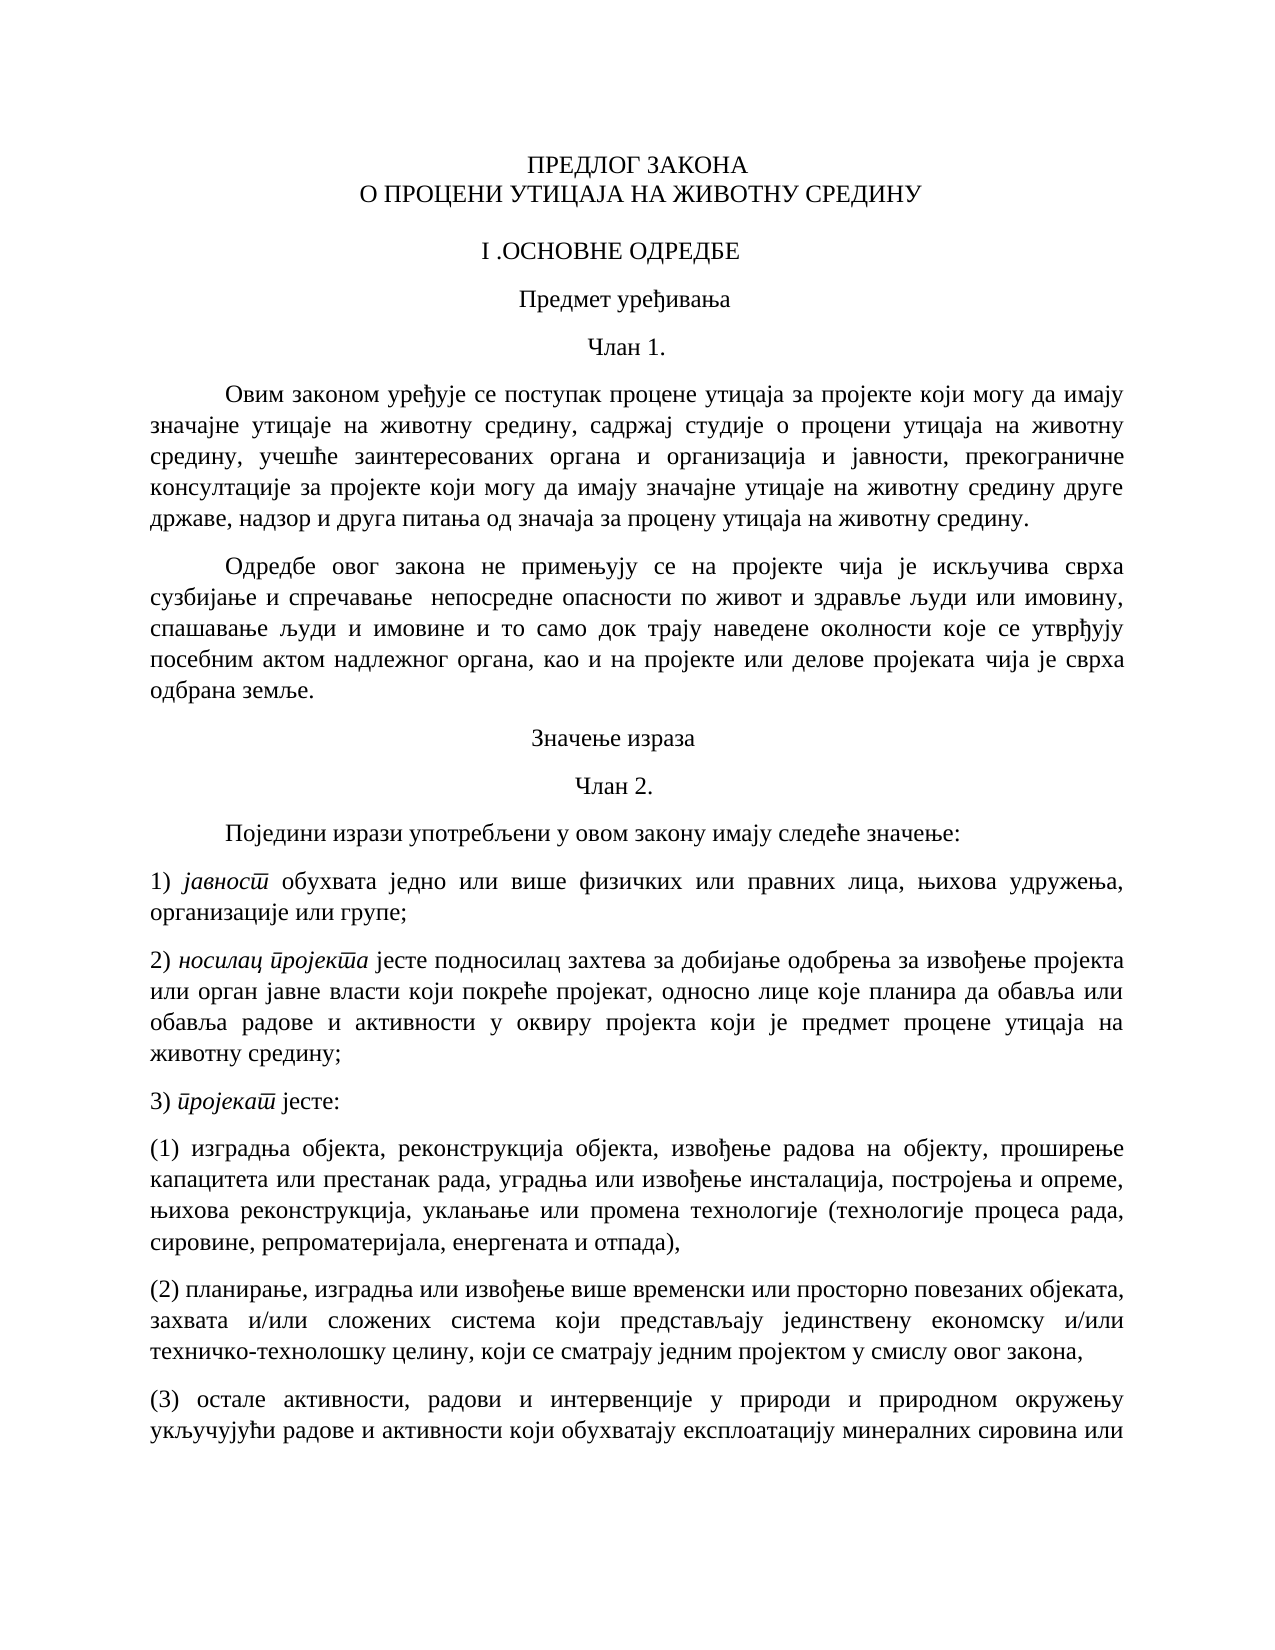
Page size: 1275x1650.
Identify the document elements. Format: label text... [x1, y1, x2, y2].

text (1) изградња објекта, реконструкција објекта, извођење радова на објекту, проширење капацитета или престанак рада, уградња или извођење инсталација, постројења и опреме, њихова реконструкција, уклањање или промена технологије (технологије процеса рада, сировине, репроматеријала, енергената и отпада), [150, 1133, 1125, 1255]
text ПРЕДЛОГ ЗАКОНА [150, 150, 1125, 179]
text I .ОСНОВНЕ ОДРЕДБЕ [150, 236, 1125, 265]
text О ПРОЦЕНИ УТИЦАЈА НА ЖИВОТНУ СРЕДИНУ [150, 179, 1125, 207]
text Овим законом уређује се поступак процене утицаја за пројекте који могу да имају значајне утицаје на животну средину, садржај студије о процени утицаја на животну средину, учешће заинтересованих органа и организација и јавности, прекограничнe консултације за пројекте који могу да имају значајне утицаје на животну средину друге државе, надзор и друга питања од значаја за процену утицаја на животну средину. [150, 379, 1125, 532]
text 2) носилац пројекта јесте подносилац захтева за добијање одобрења за извођење пројекта или орган јавне власти који покреће пројекат, односно лице које планира да обавља или обавља радове и активности у оквиру пројекта који је предмет процене утицаја на животну средину; [150, 945, 1125, 1067]
text Предмет уређивања [150, 284, 1125, 313]
text 3) пројекат јесте: [150, 1086, 1125, 1114]
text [150, 1384, 1125, 1444]
text Члан 1. [150, 332, 1125, 360]
text Поједини изрази употребљени у овом закону имају следеће значење: [150, 818, 1125, 847]
text Одредбе овог закона не примењују се на пројекте чија је искључива сврха сузбијање и спречавање непосредне опасности по живот и здравље људи или имовину, спашавање људи и имовине и то само док трају наведене околности које се утврђују посебним актом надлежног органа, као и на пројекте или делове пројеката чија је сврха одбрана земље. [150, 551, 1125, 704]
text Значење израза [150, 723, 1125, 752]
text (2) планирање, изградња или извођење више временски или просторно повезаних објеката, захвата и/или сложених система који представљају јединствену економску и/или техничко-технолошку целину, који се сматрају једним пројектом у смислу овог закона, [150, 1274, 1125, 1365]
text 1) јавност обухвата једно или више физичких или правних лица, њихова удружења, организације или групе; [150, 866, 1125, 926]
text Члан 2. [150, 771, 1125, 799]
